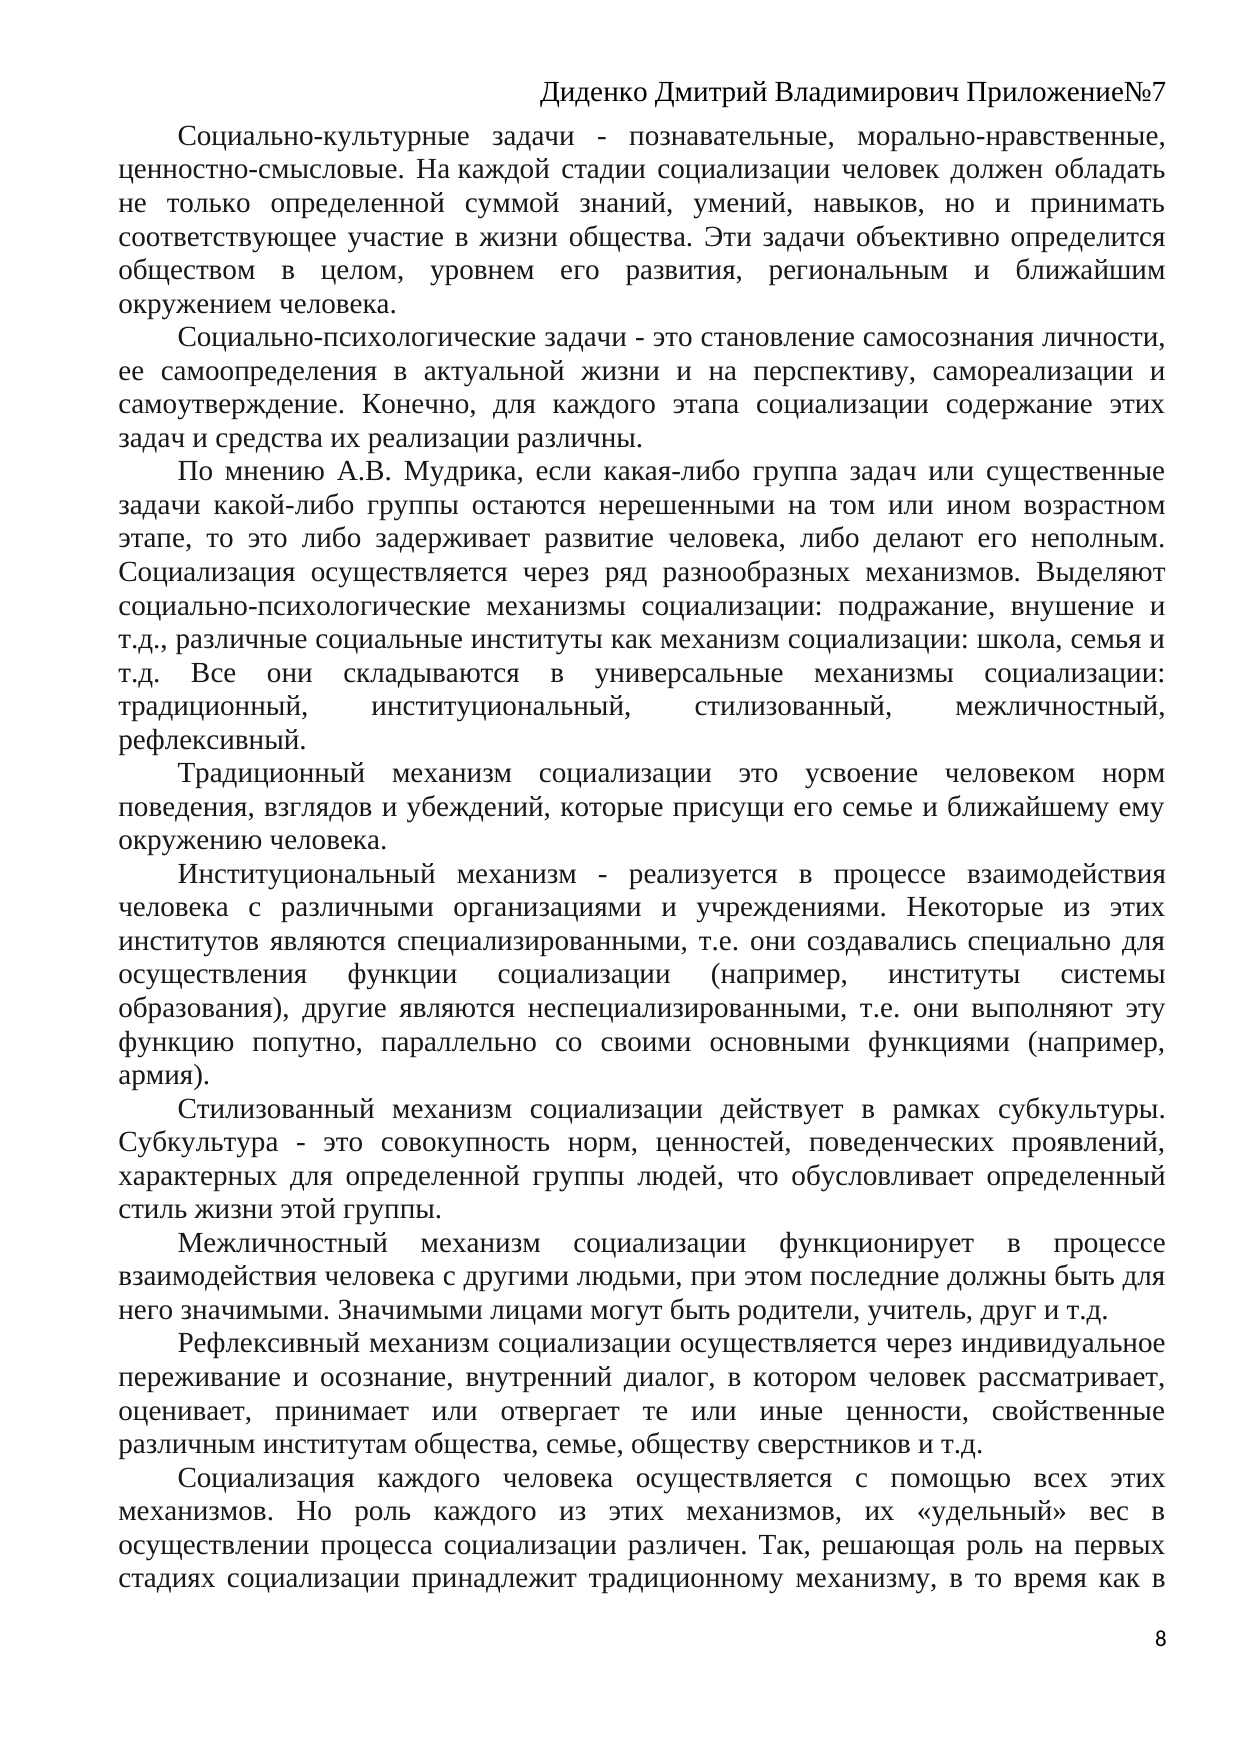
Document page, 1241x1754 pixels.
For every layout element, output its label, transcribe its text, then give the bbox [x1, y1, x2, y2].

text Традиционный механизм социализации это усвоение человеком норм поведения, взглядов и убеждений, которые присущи его семье и ближайшему ему окружению человека. [118, 755, 1166, 856]
text Институциональный механизм - реализуется в процессе взаимодействия человека с различными организациями и учреждениями. Некоторые из этих институтов являются специализированными, т.е. они создавались специально для осуществления функции социализации (например, институты системы образования), другие являются неспециализированными, т.е. они выполняют эту функцию попутно, параллельно со своими основными функциями (например, армия). [118, 856, 1166, 1091]
text Межличностный механизм социализации функционирует в процессе взаимодействия человека с другими людьми, при этом последние должны быть для него значимыми. Значимыми лицами могут быть родители, учитель, друг и т.д. [118, 1225, 1166, 1326]
text Социально-культурные задачи - познавательные, морально-нравственные, ценностно-смысловые. На каждой стадии социализации человек должен обладать не только определенной суммой знаний, умений, навыков, но и принимать соответствующее участие в жизни общества. Эти задачи объективно определится обществом в целом, уровнем его развития, региональным и ближайшим окружением человека. [118, 118, 1166, 319]
text Рефлексивный механизм социализации осуществляется через индивидуальное переживание и осознание, внутренний диалог, в котором человек рассматривает, оценивает, принимает или отвергает те или иные ценности, свойственные различным институтам общества, семье, обществу сверстников и т.д. [118, 1326, 1166, 1460]
text Социально-психологические задачи - это становление самосознания личности, ее самоопределения в актуальной жизни и на перспективу, самореализации и самоутверждение. Конечно, для каждого этапа социализации содержание этих задач и средства их реализации различны. [118, 319, 1166, 453]
text Стилизованный механизм социализации действует в рамках субкультуры. Субкультура - это совокупность норм, ценностей, поведенческих проявлений, характерных для определенной группы людей, что обусловливает определенный стиль жизни этой группы. [118, 1091, 1166, 1225]
text По мнению А.В. Мудрика, если какая-либо группа задач или существенные задачи какой-либо группы остаются нерешенными на том или ином возрастном этапе, то это либо задерживает развитие человека, либо делают его неполным. Социализация осуществляется через ряд разнообразных механизмов. Выделяют социально-психологические механизмы социализации: подражание, внушение и т.д., различные социальные институты как механизм социализации: школа, семья и т.д. Все они складываются в универсальные механизмы социализации: традиционный, институциональный, стилизованный, межличностный, рефлексивный. [118, 453, 1166, 755]
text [118, 1460, 1166, 1594]
